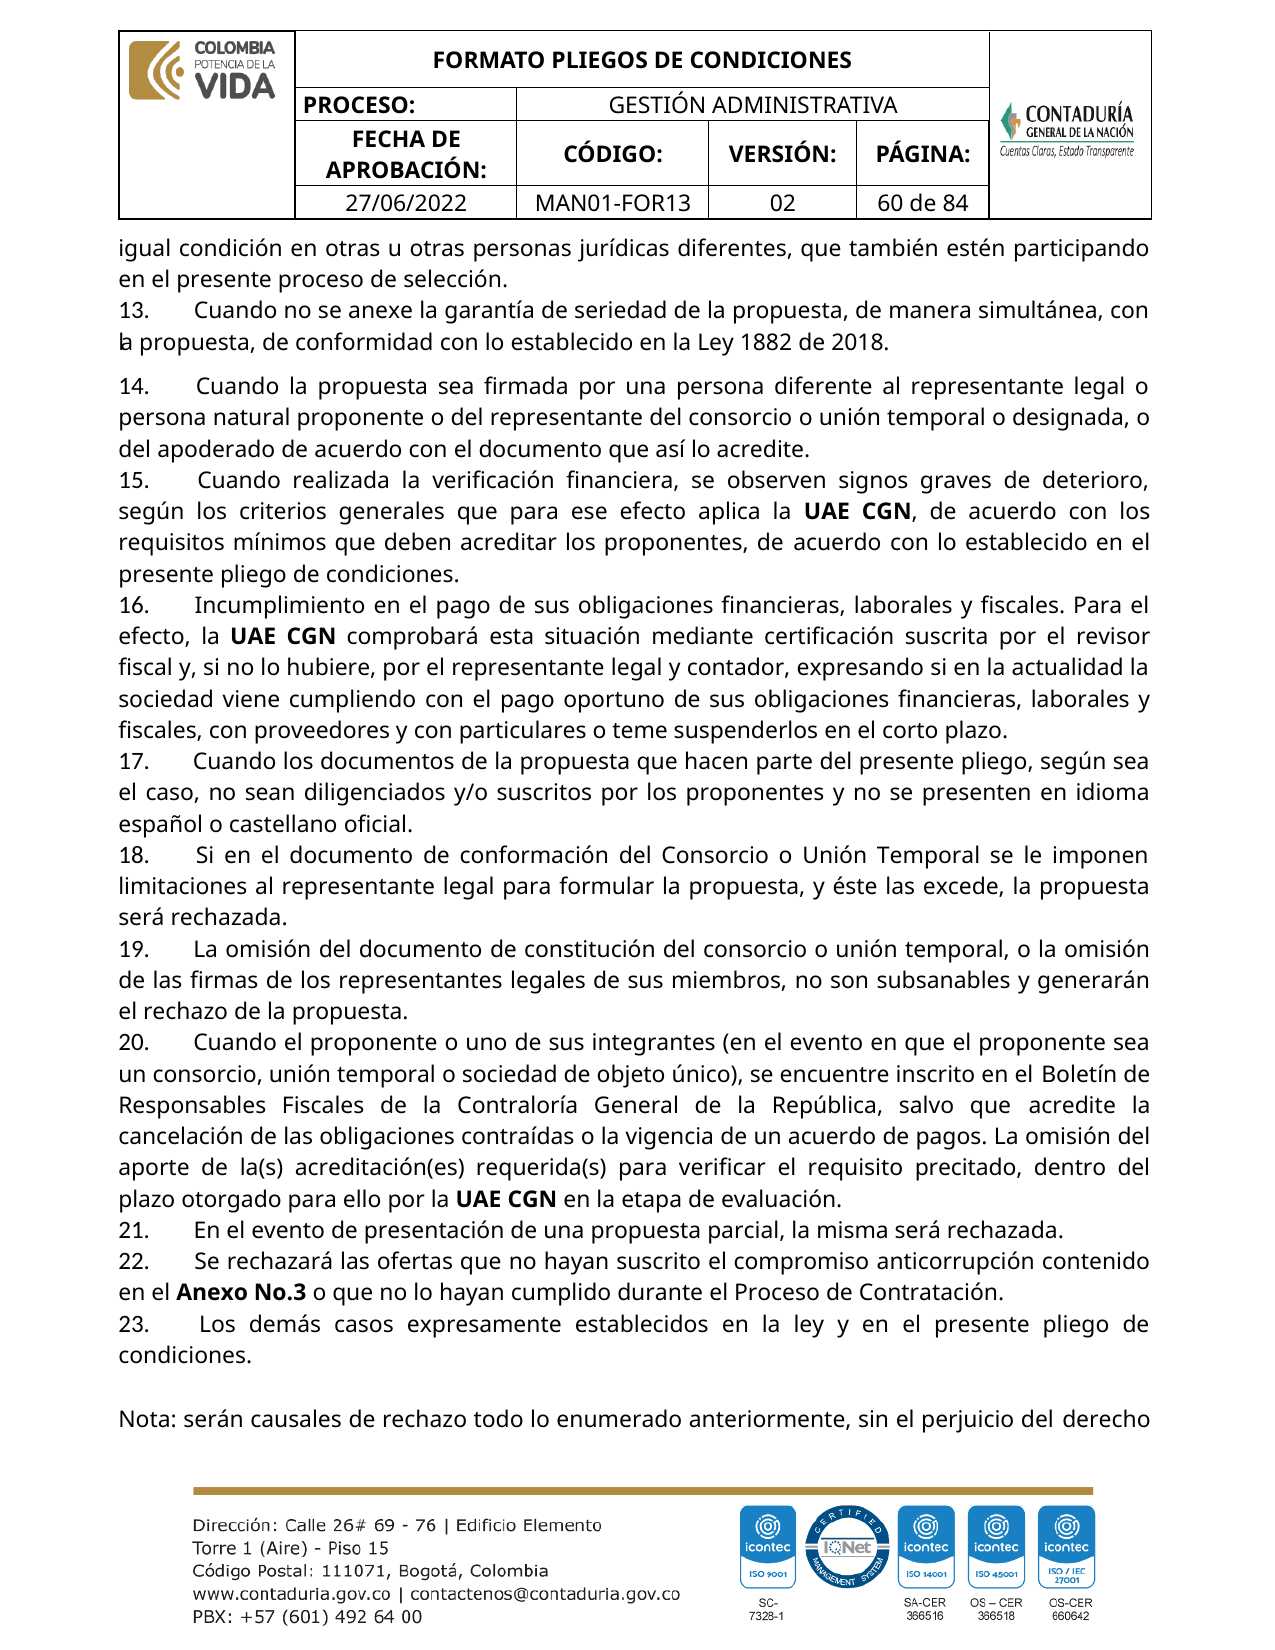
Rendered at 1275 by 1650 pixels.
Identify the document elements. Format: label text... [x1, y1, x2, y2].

list Cuando el proponente o uno de sus integrantes (en el evento en que el proponente sea un consorcio, unión temporal o sociedad de objeto único), se encuentre inscrito en el Boletín de Responsables Fiscales de la Contraloría General de la República, salvo que acredite la cancelación de las obligaciones contraídas o la vigencia de un acuerdo de pagos. La omisión del aporte de la(s) acreditación(es) requerida(s) para verificar el requisito precitado, dentro del plazo otorgado para ello por la UAE CGN en la etapa de evaluación. [118, 1026, 1150, 1214]
list Los demás casos expresamente establecidos en la ley y en el presente pliego de condiciones. [118, 1308, 1150, 1370]
list Cuando realizada la verificación financiera, se observen signos graves de deterioro, según los criterios generales que para ese efecto aplica la UAE CGN, de acuerdo con los requisitos mínimos que deben acreditar los proponentes, de acuerdo con lo establecido en el presente pliego de condiciones. [118, 464, 1150, 589]
list Cuando la propuesta sea firmada por una persona diferente al representante legal o persona natural proponente o del representante del consorcio o unión temporal o designada, o del apoderado de acuerdo con el documento que así lo acredite. [118, 370, 1150, 464]
list En el evento de presentación de una propuesta parcial, la misma será rechazada. [118, 1214, 1150, 1245]
list Se rechazará las ofertas que no hayan suscrito el compromiso anticorrupción contenido en el Anexo No.3 o que no lo hayan cumplido durante el Proceso de Contratación. [118, 1245, 1150, 1308]
list Cuando no se anexe la garantía de seriedad de la propuesta, de manera simultánea, con la propuesta, de conformidad con lo establecido en la Ley 1882 de 2018. [118, 294, 1150, 357]
picture [127, 32, 285, 105]
picture [990, 90, 1145, 169]
list Incumplimiento en el pago de sus obligaciones financieras, laborales y fiscales. Para el efecto, la UAE CGN comprobará esta situación mediante certificación suscrita por el revisor fiscal y, si no lo hubiere, por el representante legal y contador, expresando si en la actualidad la sociedad viene cumpliendo con el pago oportuno de sus obligaciones financieras, laborales y fiscales, con proveedores y con particulares o teme suspenderlos en el corto plazo. [118, 589, 1150, 745]
picture [0, 1455, 1275, 1650]
list Si en el documento de conformación del Consorcio o Unión Temporal se le imponen limitaciones al representante legal para formular la propuesta, y éste las excede, la propuesta será rechazada. [118, 839, 1150, 933]
list Cuando los documentos de la propuesta que hacen parte del presente pliego, según sea el caso, no sean diligenciados y/o suscritos por los proponentes y no se presenten en idioma español o castellano oficial. [118, 745, 1150, 839]
list La omisión del documento de constitución del consorcio o unión temporal, o la omisión de las firmas de los representantes legales de sus miembros, no son subsanables y generarán el rechazo de la propuesta. [118, 933, 1150, 1026]
